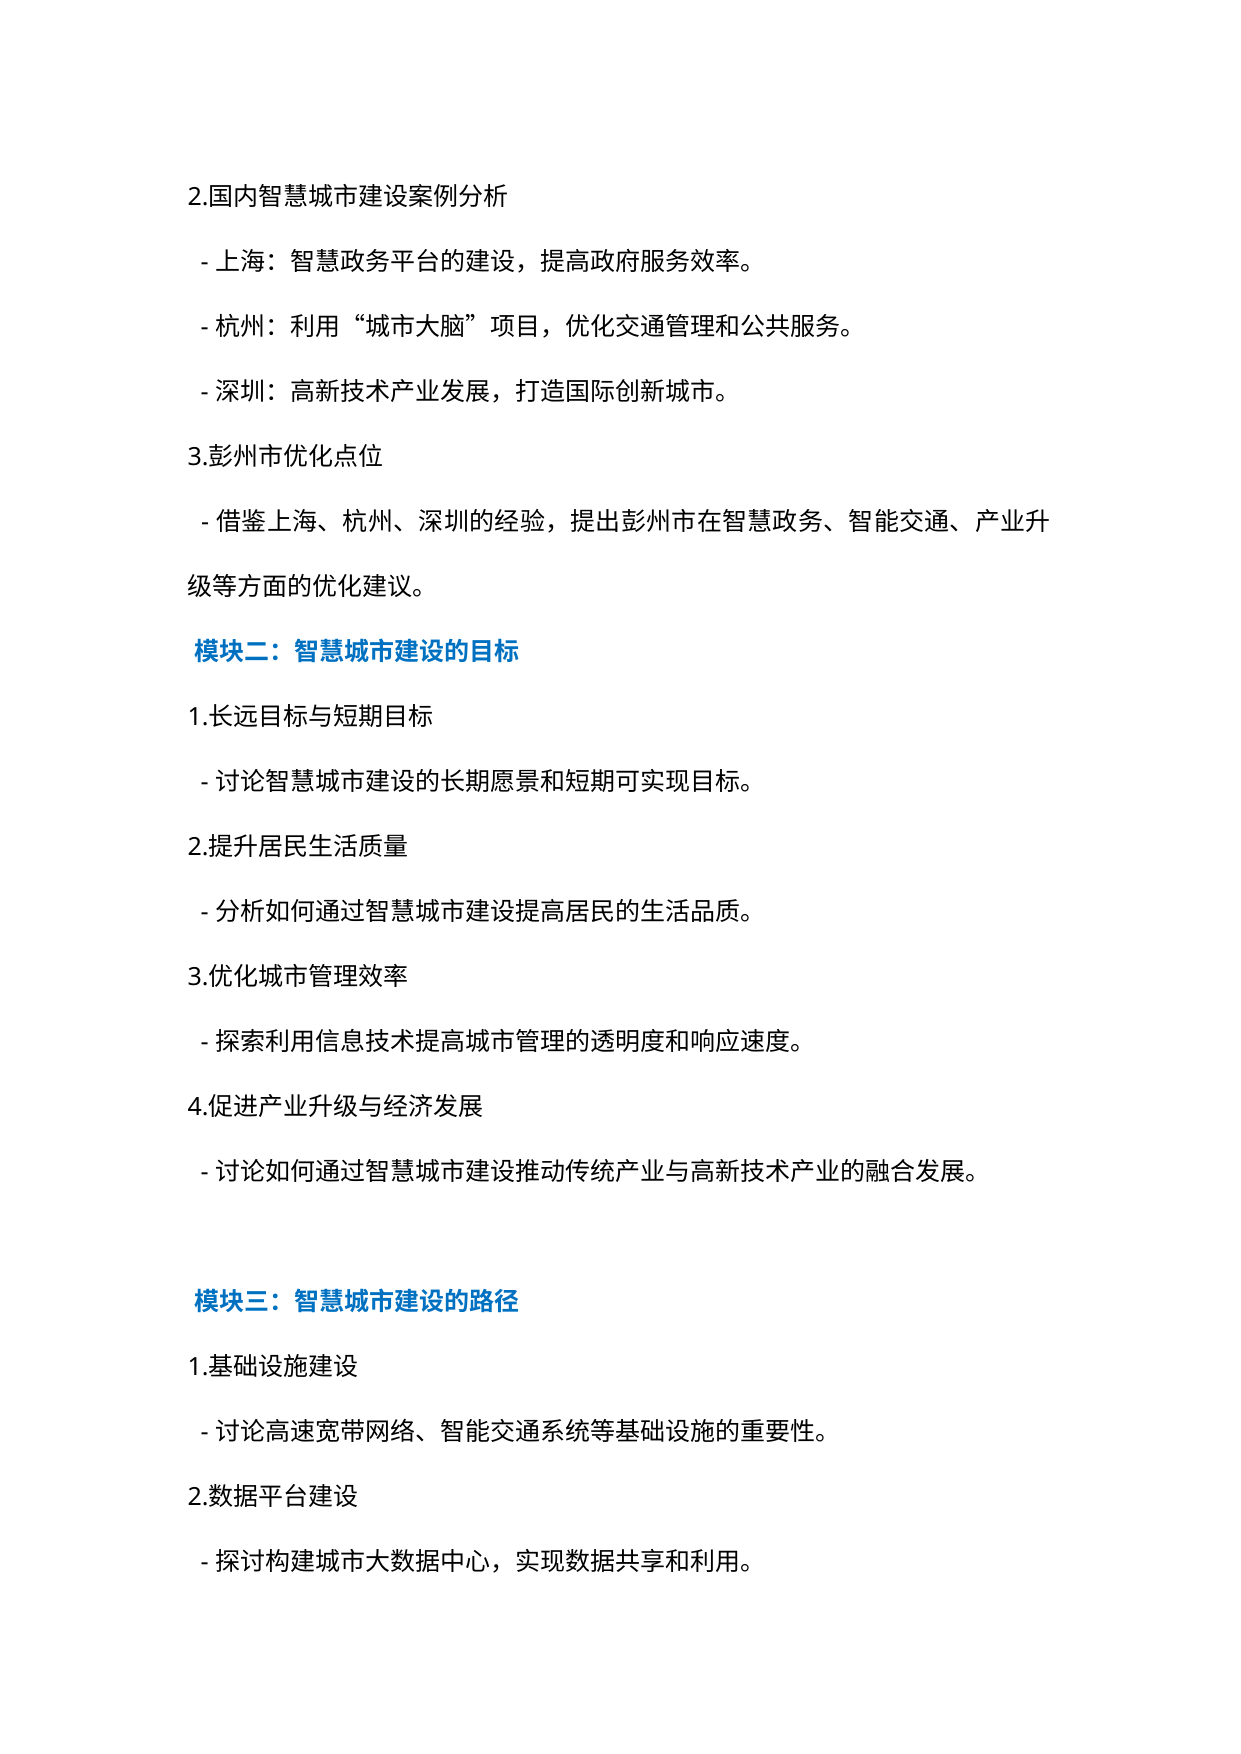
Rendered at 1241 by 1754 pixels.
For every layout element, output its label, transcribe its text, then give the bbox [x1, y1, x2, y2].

text - 杭州：利用“城市大脑”项目，优化交通管理和公共服务。 [187, 292, 1053, 357]
text 模块三：智慧城市建设的路径 [187, 1267, 1053, 1332]
text 2.提升居民生活质量 [187, 812, 1053, 877]
text 4.促进产业升级与经济发展 [187, 1072, 1053, 1137]
text - 分析如何通过智慧城市建设提高居民的生活品质。 [187, 877, 1053, 942]
text - 借鉴上海、杭州、深圳的经验，提出彭州市在智慧政务、智能交通、产业升级等方面的优化建议。 [187, 487, 1053, 617]
text - 探索利用信息技术提高城市管理的透明度和响应速度。 [187, 1007, 1053, 1072]
text - 上海：智慧政务平台的建设，提高政府服务效率。 [187, 227, 1053, 292]
text 3.优化城市管理效率 [187, 942, 1053, 1007]
text - 探讨构建城市大数据中心，实现数据共享和利用。 [187, 1527, 1053, 1592]
text - 深圳：高新技术产业发展，打造国际创新城市。 [187, 357, 1053, 422]
text 2.数据平台建设 [187, 1462, 1053, 1527]
text 模块二：智慧城市建设的目标 [187, 617, 1053, 682]
text - 讨论智慧城市建设的长期愿景和短期可实现目标。 [187, 747, 1053, 812]
text 2.国内智慧城市建设案例分析 [187, 162, 1053, 227]
text - 讨论高速宽带网络、智能交通系统等基础设施的重要性。 [187, 1397, 1053, 1462]
text 1.基础设施建设 [187, 1332, 1053, 1397]
text - 讨论如何通过智慧城市建设推动传统产业与高新技术产业的融合发展。 [187, 1137, 1053, 1202]
text 3.彭州市优化点位 [187, 422, 1053, 487]
text 1.长远目标与短期目标 [187, 682, 1053, 747]
